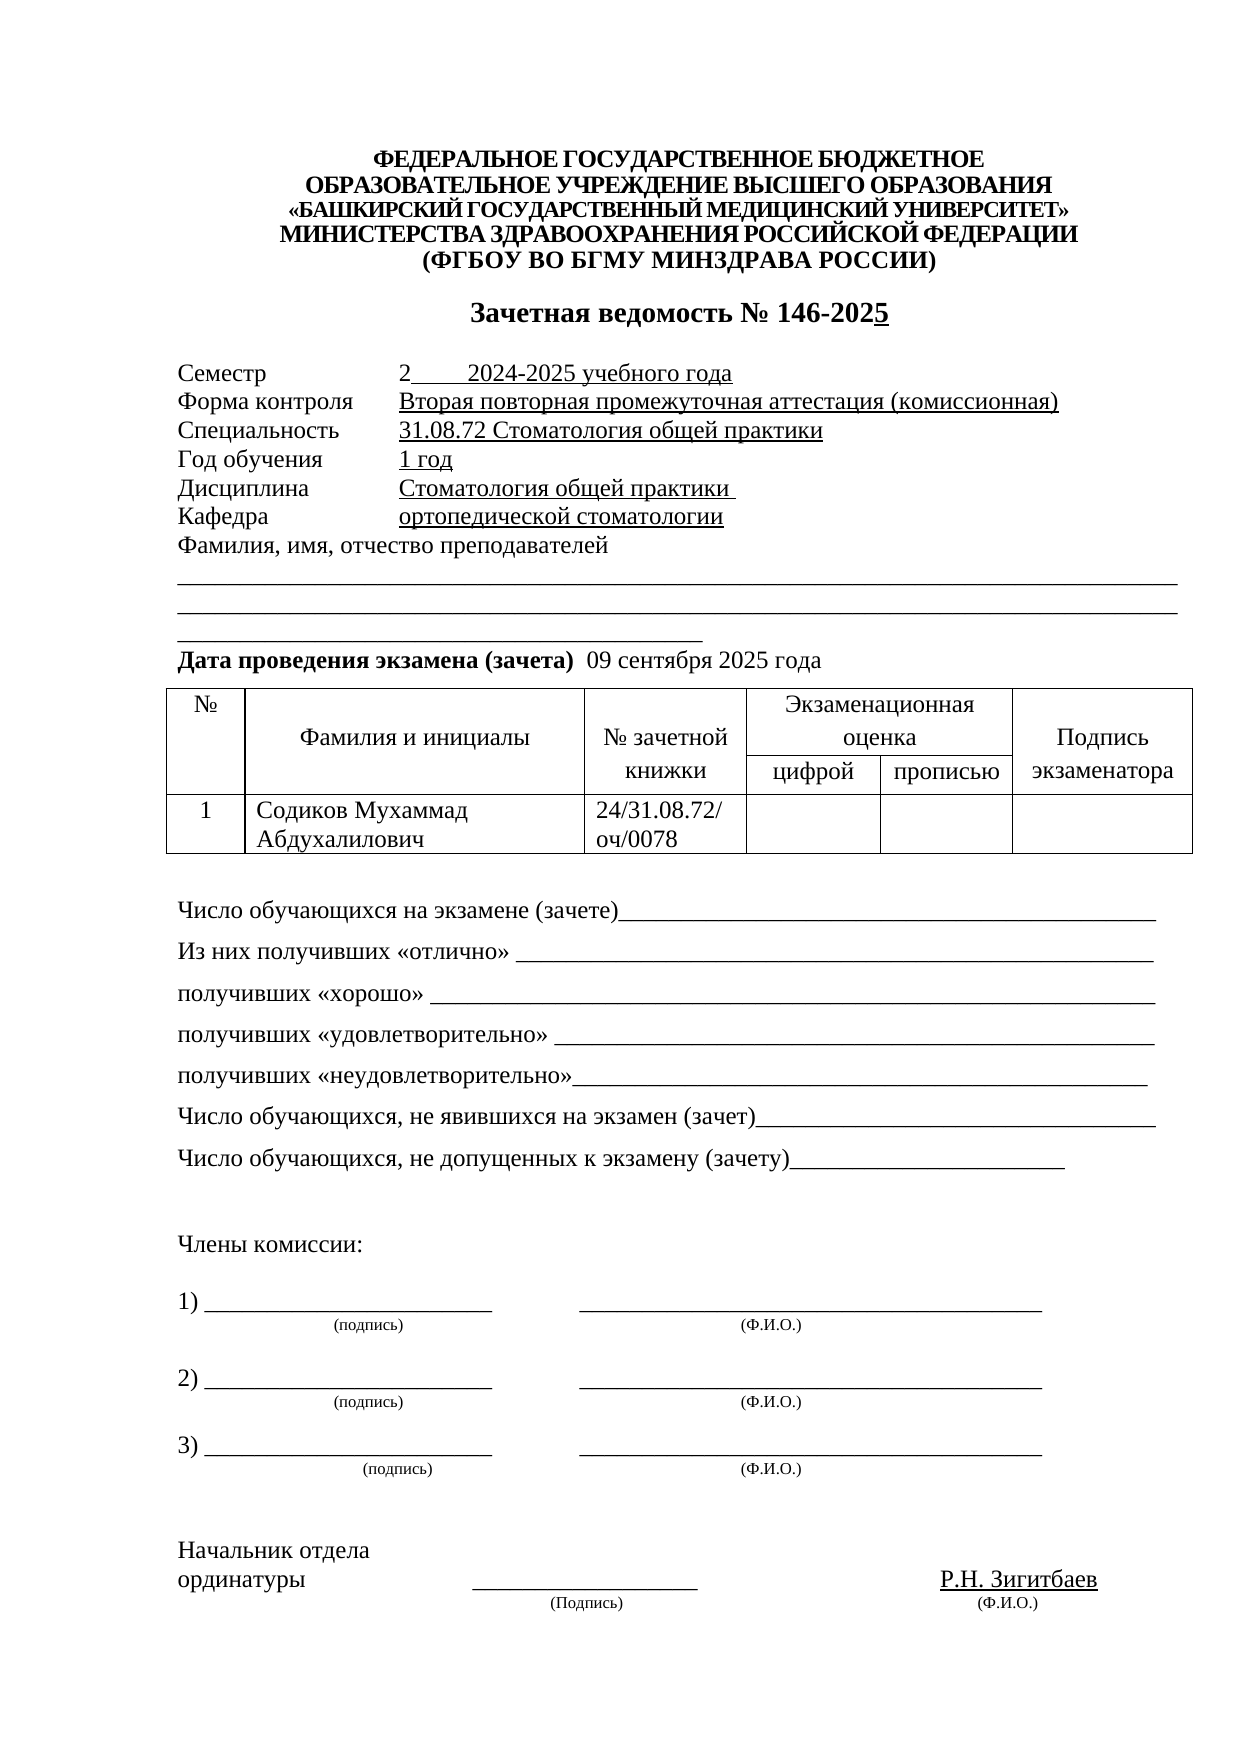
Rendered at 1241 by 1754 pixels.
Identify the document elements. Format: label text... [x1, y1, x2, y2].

subtitle МИНИСТЕРСТВА ЗДРАВООХРАНЕНИЯ РОССИЙСКОЙ ФЕДЕРАЦИИ [177, 222, 1181, 248]
table_header № [167, 689, 244, 794]
text Из них получивших «отлично» ___________________________________________________ [177, 936, 1181, 965]
text Число обучающихся на экзамене (зачете)___________________________________________ [177, 895, 1181, 924]
text Зачетная ведомость № 146-2025 [177, 295, 1181, 329]
text Число обучающихся, не допущенных к экзамену (зачету)______________________ [177, 1143, 1181, 1171]
table_header № зачетной книжки [585, 689, 746, 794]
text (Подпись) (Ф.И.О.) [177, 1593, 1181, 1612]
text Начальник отдела [177, 1536, 1181, 1564]
text Дисциплина Стоматология общей практики [177, 473, 1181, 501]
table_cell [1013, 795, 1192, 853]
text Фамилия, имя, отчество преподавателей __________________________________________________________________________________________________________________________________________________________________________________________________________ [177, 530, 1181, 645]
text Члены комиссии: [177, 1229, 1181, 1258]
text ординатуры __________________ Р.Н. Зигитбаев [177, 1564, 1181, 1593]
table_cell прописью [881, 756, 1012, 794]
table_cell цифрой [747, 756, 880, 794]
text (подпись) (Ф.И.О.) [177, 1459, 1181, 1478]
text (подпись) (Ф.И.О.) [177, 1392, 1181, 1411]
text Год обучения 1 год [177, 444, 1181, 473]
table_cell Содиков Мухаммад Абдухалилович [246, 795, 584, 853]
text Число обучающихся, не явившихся на экзамен (зачет)________________________________ [177, 1101, 1181, 1130]
text 3) _______________________ _____________________________________ [177, 1430, 1181, 1459]
table_cell 1 [167, 795, 244, 853]
table_cell 24/31.08.72/оч/0078 [585, 795, 746, 853]
text получивших «удовлетворительно» ________________________________________________ [177, 1019, 1181, 1048]
table_header Подпись экзаменатора [1013, 689, 1192, 794]
table_header Экзаменационная оценка [747, 689, 1012, 755]
text (ФГБОУ ВО БГМУ МИНЗДРАВА РОССИИ) [177, 248, 1181, 274]
text (подпись) (Ф.И.О.) [177, 1315, 1181, 1334]
text получивших «неудовлетворительно»______________________________________________ [177, 1060, 1181, 1089]
text Семестр 2 2024-2025 учебного года [177, 358, 1181, 386]
subtitle ФЕДЕРАЛЬНОЕ ГОСУДАРСТВЕННОЕ БЮДЖЕТНОЕ [177, 147, 1181, 173]
text получивших «хорошо» __________________________________________________________ [177, 978, 1181, 1006]
subtitle «БАШКИРСКИЙ ГОСУДАРСТВЕННЫЙ МЕДИЦИНСКИЙ УНИВЕРСИТЕТ» [177, 198, 1181, 222]
table_cell [881, 795, 1012, 853]
text Кафедра ортопедической стоматологии [177, 501, 1181, 530]
text 2) _______________________ _____________________________________ [177, 1363, 1181, 1392]
text Специальность 31.08.72 Стоматология общей практики [177, 415, 1181, 444]
subtitle ОБРАЗОВАТЕЛЬНОЕ УЧРЕЖДЕНИЕ ВЫСШЕГО ОБРАЗОВАНИЯ [177, 173, 1181, 198]
text Форма контроля Вторая повторная промежуточная аттестация (комиссионная) [177, 386, 1181, 415]
table_header Фамилия и инициалы [246, 689, 584, 794]
table_cell [747, 795, 880, 853]
text 1) _______________________ _____________________________________ [177, 1286, 1181, 1315]
text Дата проведения экзамена (зачета) 09 сентября 2025 года [177, 645, 1181, 674]
